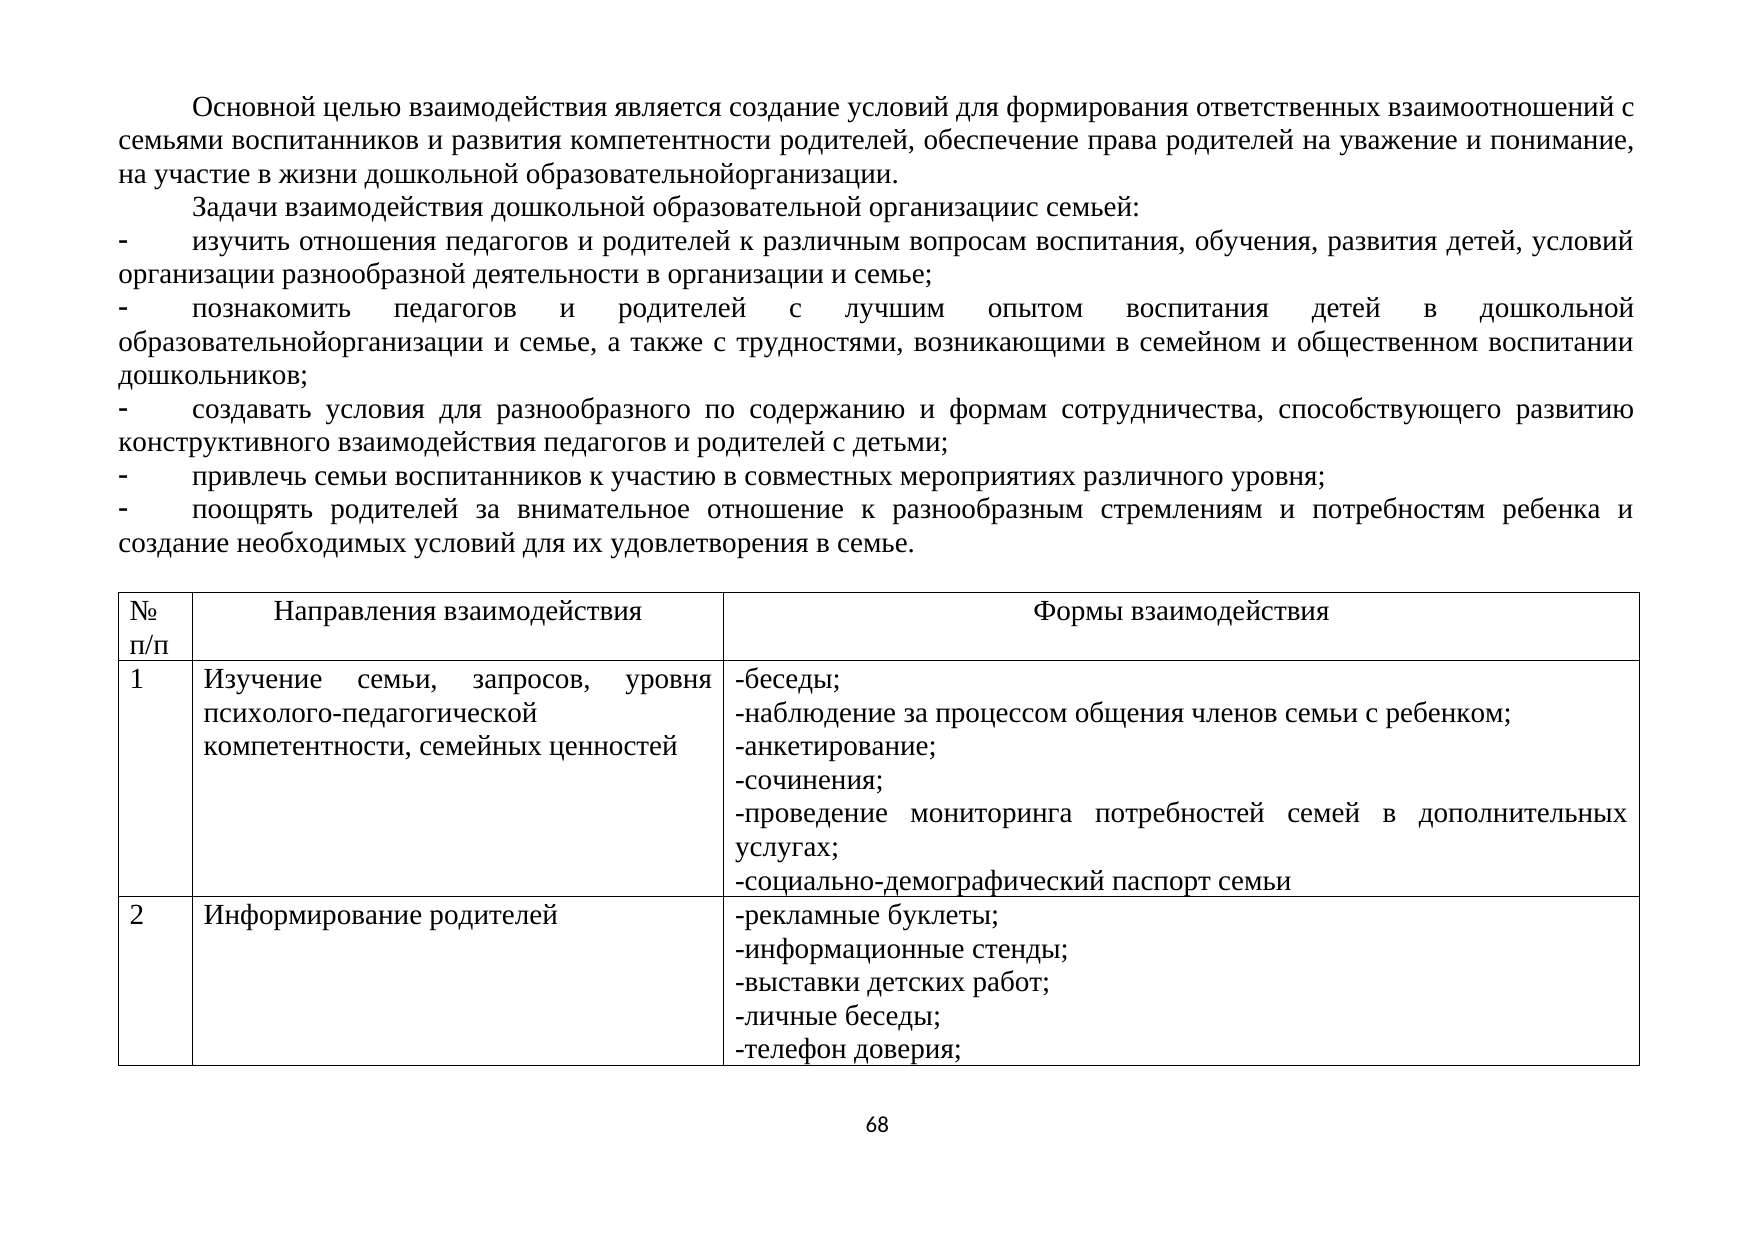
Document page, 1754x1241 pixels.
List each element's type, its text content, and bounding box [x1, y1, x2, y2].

list создавать условия для разнообразного по содержанию и формам сотрудничества, способствующего развитию конструктивного взаимодействия педагогов и родителей с детьми; [118, 391, 1635, 458]
table_cell -беседы; -наблюдение за процессом общения членов семьи с ребенком; -анкетирование; -сочинения; -проведение мониторинга потребностей семей в дополнительных услугах; -социально-демографический паспорт семьи [724, 661, 1639, 896]
table_header Формы взаимодействия [724, 593, 1639, 660]
table_cell Информирование родителей [193, 897, 723, 1065]
table_header № п/п [119, 593, 192, 660]
list Основной целью взаимодействия является создание условий для формирования ответственных взаимоотношений с семьями воспитанников и развития компетентности родителей, обеспечение права родителей на уважение и понимание, на участие в жизни дошкольной образовательнойорганизации. [118, 89, 1636, 189]
table_header Направления взаимодействия [193, 593, 723, 660]
table_cell 1 [119, 661, 192, 896]
table_cell Изучение семьи, запросов, уровня психолого-педагогической компетентности, семейных ценностей [193, 661, 723, 896]
list привлечь семьи воспитанников к участию в совместных мероприятиях различного уровня; [118, 458, 1635, 492]
text Задачи взаимодействия дошкольной образовательной организациис семьей: [118, 189, 1636, 223]
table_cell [724, 897, 1639, 1065]
list поощрять родителей за внимательное отношение к разнообразным стремлениям и потребностям ребенка и создание необходимых условий для их удовлетворения в семье. [118, 492, 1635, 559]
table_cell 2 [119, 897, 192, 1065]
list познакомить педагогов и родителей с лучшим опытом воспитания детей в дошкольной образовательнойорганизации и семье, а также с трудностями, возникающими в семейном и общественном воспитании дошкольников; [118, 290, 1635, 391]
list изучить отношения педагогов и родителей к различным вопросам воспитания, обучения, развития детей, условий организации разнообразной деятельности в организации и семье; [118, 223, 1635, 290]
